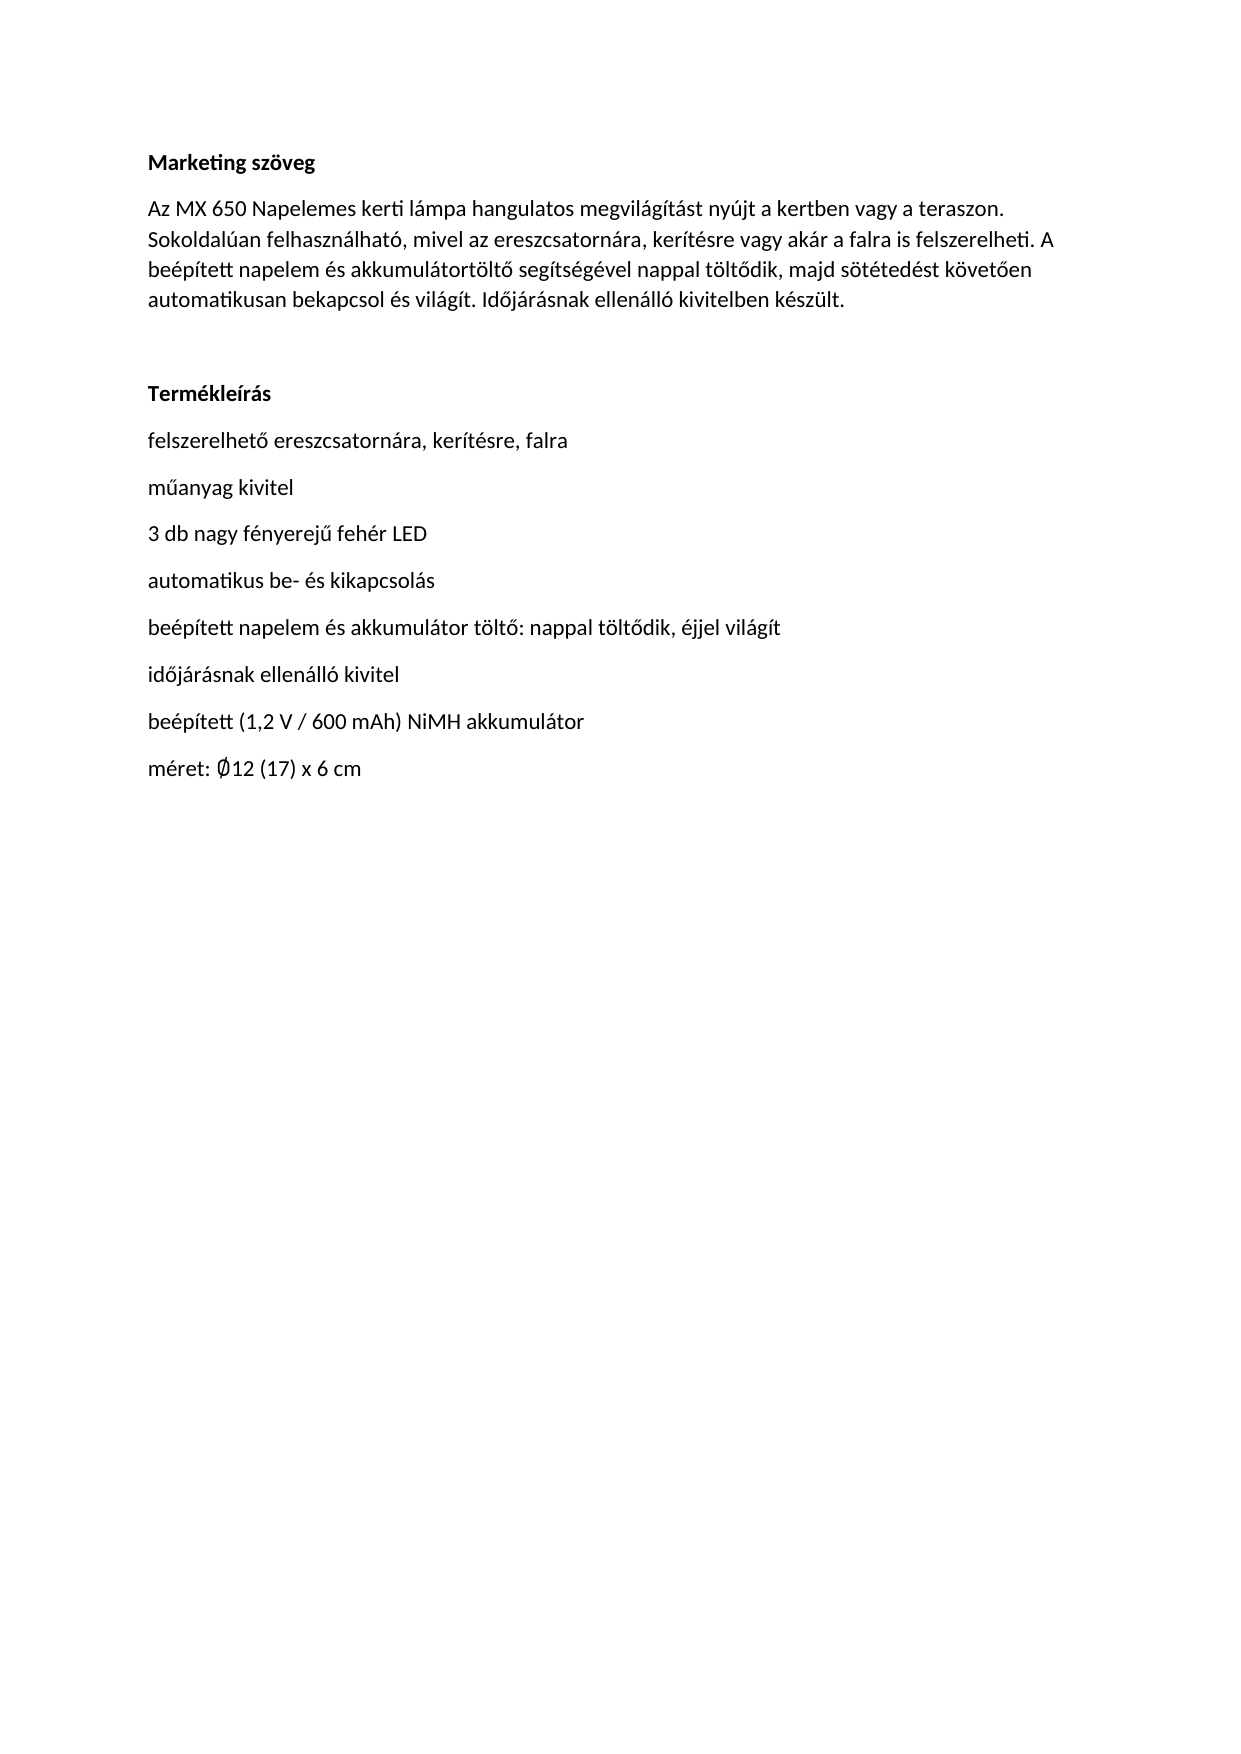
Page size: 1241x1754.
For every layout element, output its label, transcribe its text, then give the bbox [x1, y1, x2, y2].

text műanyag kivitel [148, 473, 1093, 501]
text méret: ∅12 (17) x 6 cm [148, 754, 1093, 782]
text Marketing szöveg [148, 148, 1093, 176]
text felszerelhető ereszcsatornára, kerítésre, falra [148, 426, 1093, 454]
text beépített (1,2 V / 600 mAh) NiMH akkumulátor [148, 707, 1093, 735]
text időjárásnak ellenálló kivitel [148, 660, 1093, 688]
text Termékleírás [148, 379, 1093, 407]
text Az MX 650 Napelemes kerti lámpa hangulatos megvilágítást nyújt a kertben vagy a teraszon. Sokoldalúan felhasználható, mivel az ereszcsatornára, kerítésre vagy akár a falra is felszerelheti. A beépített napelem és akkumulátortöltő segítségével nappal töltődik, majd sötétedést követően automatikusan bekapcsol és világít. Időjárásnak ellenálló kivitelben készült. [148, 194, 1093, 313]
text automatikus be- és kikapcsolás [148, 566, 1093, 594]
text 3 db nagy fényerejű fehér LED [148, 519, 1093, 547]
text beépített napelem és akkumulátor töltő: nappal töltődik, éjjel világít [148, 613, 1093, 641]
